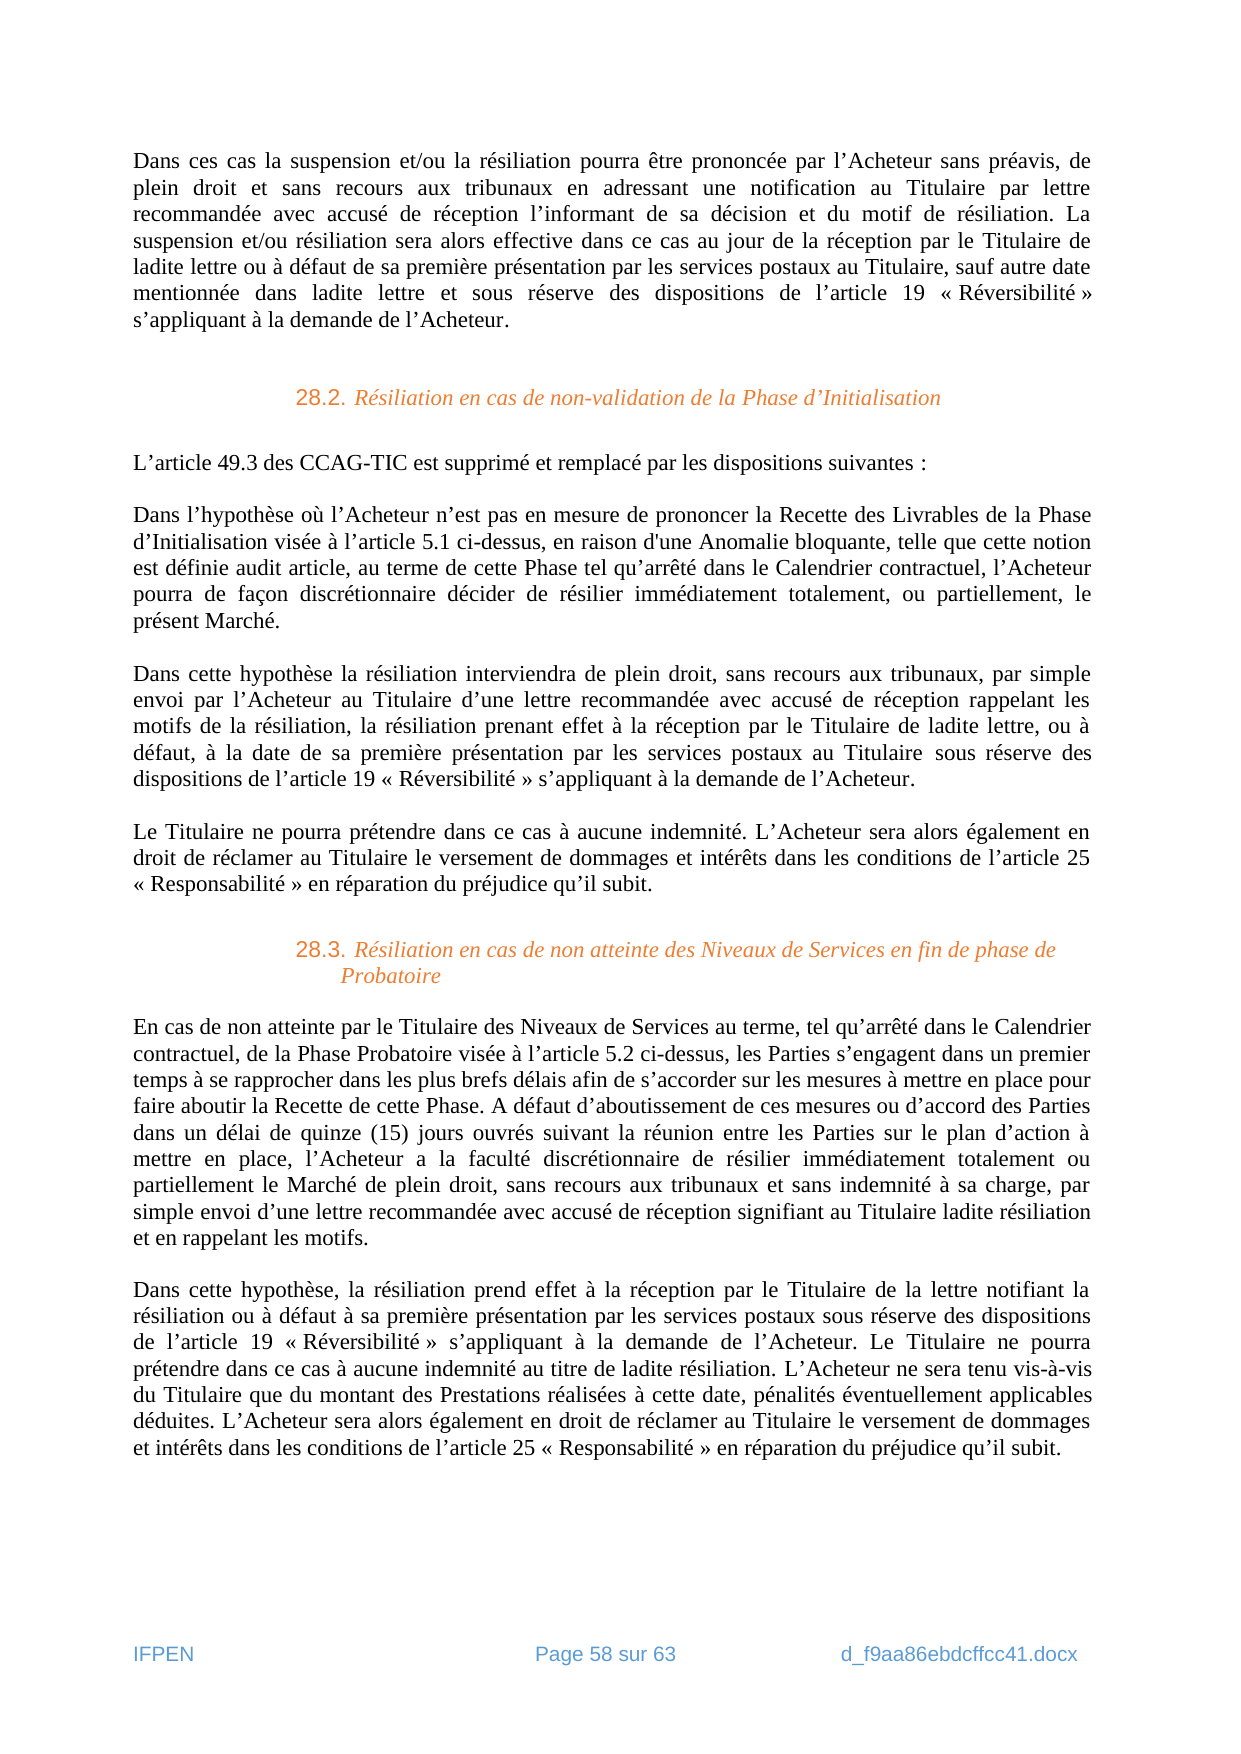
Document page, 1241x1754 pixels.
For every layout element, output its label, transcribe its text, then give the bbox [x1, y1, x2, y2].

text En cas de non atteinte par le Titulaire des Niveaux de Services au terme, tel qu’arrêté dans le Calendrier contractuel, de la Phase Probatoire visée à l’article 5.2 ci-dessus, les Parties s’engagent dans un premier temps à se rapprocher dans les plus brefs délais afin de s’accorder sur les mesures à mettre en place pour faire aboutir la Recette de cette Phase. A défaut d’aboutissement de ces mesures ou d’accord des Parties dans un délai de quinze (15) jours ouvrés suivant la réunion entre les Parties sur le plan d’action à mettre en place, l’Acheteur a la faculté discrétionnaire de résilier immédiatement totalement ou partiellement le Marché de plein droit, sans recours aux tribunaux et sans indemnité à sa charge, par simple envoi d’une lettre recommandée avec accusé de réception signifiant au Titulaire ladite résiliation et en rappelant les motifs. [133, 1013, 1093, 1251]
text Dans l’hypothèse où l’Acheteur n’est pas en mesure de prononcer la Recette des Livrables de la Phase d’Initialisation visée à l’article 5.1 ci-dessus, en raison d'une Anomalie bloquante, telle que cette notion est définie audit article, au terme de cette Phase tel qu’arrêté dans le Calendrier contractuel, l’Acheteur pourra de façon discrétionnaire décider de résilier immédiatement totalement, ou partiellement, le présent Marché. [133, 501, 1093, 633]
text Dans ces cas la suspension et/ou la résiliation pourra être prononcée par l’Acheteur sans préavis, de plein droit et sans recours aux tribunaux en adressant une notification au Titulaire par lettre recommandée avec accusé de réception l’informant de sa décision et du motif de résiliation. La suspension et/ou résiliation sera alors effective dans ce cas au jour de la réception par le Titulaire de ladite lettre ou à défaut de sa première présentation par les services postaux au Titulaire, sauf autre date mentionnée dans ladite lettre et sous réserve des dispositions de l’article 19 « Réversibilité » s’appliquant à la demande de l’Acheteur. [133, 148, 1093, 332]
subtitle Résiliation en cas de non atteinte des Niveaux de Services en fin de phase de Probatoire [295, 936, 1093, 988]
text L’article 49.3 des CCAG-TIC est supprimé et remplacé par les dispositions suivantes : [133, 449, 1093, 475]
text Le Titulaire ne pourra prétendre dans ce cas à aucune indemnité. L’Acheteur sera alors également en droit de réclamer au Titulaire le versement de dommages et intérêts dans les conditions de l’article 25 « Responsabilité » en réparation du préjudice qu’il subit. [133, 818, 1093, 897]
text Dans cette hypothèse la résiliation interviendra de plein droit, sans recours aux tribunaux, par simple envoi par l’Acheteur au Titulaire d’une lettre recommandée avec accusé de réception rappelant les motifs de la résiliation, la résiliation prenant effet à la réception par le Titulaire de ladite lettre, ou à défaut, à la date de sa première présentation par les services postaux au Titulaire sous réserve des dispositions de l’article 19 « Réversibilité » s’appliquant à la demande de l’Acheteur. [133, 659, 1093, 791]
subtitle Résiliation en cas de non-validation de la Phase d’Initialisation [295, 383, 1093, 410]
